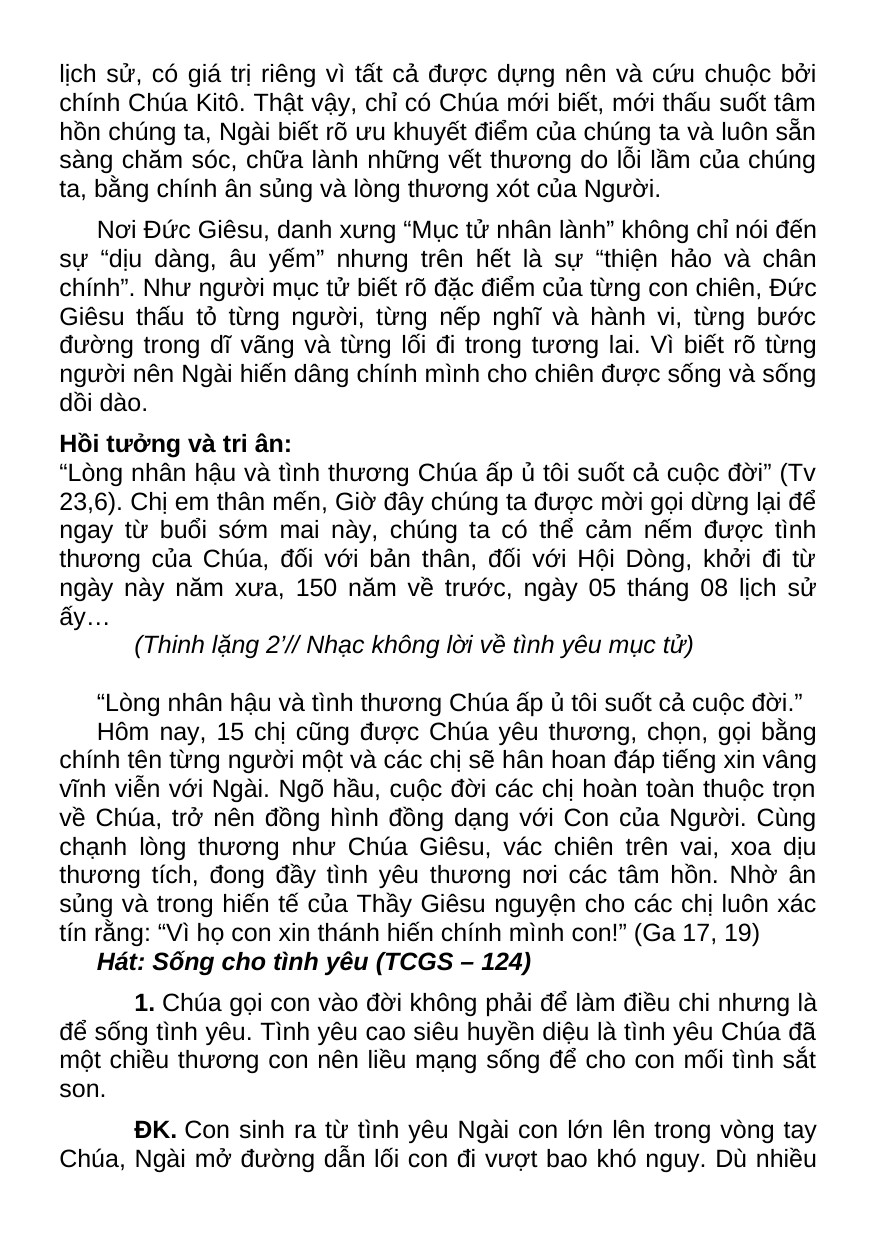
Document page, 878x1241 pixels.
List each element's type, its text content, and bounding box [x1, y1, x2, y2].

text Hồi tưởng và tri ân: [59, 429, 818, 458]
text 1. Chúa gọi con vào đời không phải để làm điều chi nhưng là để sống tình yêu. Tình yêu cao siêu huyền diệu là tình yêu Chúa đã một chiều thương con nên liều mạng sống để cho con mối tình sắt son. [59, 988, 818, 1103]
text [59, 59, 818, 203]
text “Lòng nhân hậu và tình thương Chúa ấp ủ tôi suốt cả cuộc đời” (Tv 23,6). Chị em thân mến, Giờ đây chúng ta được mời gọi dừng lại để ngay từ buổi sớm mai này, chúng ta có thể cảm nếm được tình thương của Chúa, đối với bản thân, đối với Hội Dòng, khởi đi từ ngày này năm xưa, 150 năm về trước, ngày 05 tháng 08 lịch sử ấy… [59, 458, 818, 630]
text Hát: Sống cho tình yêu (TCGS – 124) [59, 947, 818, 975]
text “Lòng nhân hậu và tình thương Chúa ấp ủ tôi suốt cả cuộc đời.” [59, 688, 818, 717]
text Nơi Đức Giêsu, danh xưng “Mục tử nhân lành” không chỉ nói đến sự “dịu dàng, âu yếm” nhưng trên hết là sự “thiện hảo và chân chính”. Như người mục tử biết rõ đặc điểm của từng con chiên, Đức Giêsu thấu tỏ từng người, từng nếp nghĩ và hành vi, từng bước đường trong dĩ vãng và từng lối đi trong tương lai. Vì biết rõ từng người nên Ngài hiến dâng chính mình cho chiên được sống và sống dồi dào. [59, 215, 818, 417]
text Hôm nay, 15 chị cũng được Chúa yêu thương, chọn, gọi bằng chính tên từng người một và các chị sẽ hân hoan đáp tiếng xin vâng vĩnh viễn với Ngài. Ngõ hầu, cuộc đời các chị hoàn toàn thuộc trọn về Chúa, trở nên đồng hình đồng dạng với Con của Người. Cùng chạnh lòng thương như Chúa Giêsu, vác chiên trên vai, xoa dịu thương tích, đong đầy tình yêu thương nơi các tâm hồn. Nhờ ân sủng và trong hiến tế của Thầy Giêsu nguyện cho các chị luôn xác tín rằng: “Vì họ con xin thánh hiến chính mình con!” (Ga 17, 19) [59, 717, 818, 947]
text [59, 1115, 818, 1173]
text (Thinh lặng 2’// Nhạc không lời về tình yêu mục tử) [59, 630, 818, 659]
